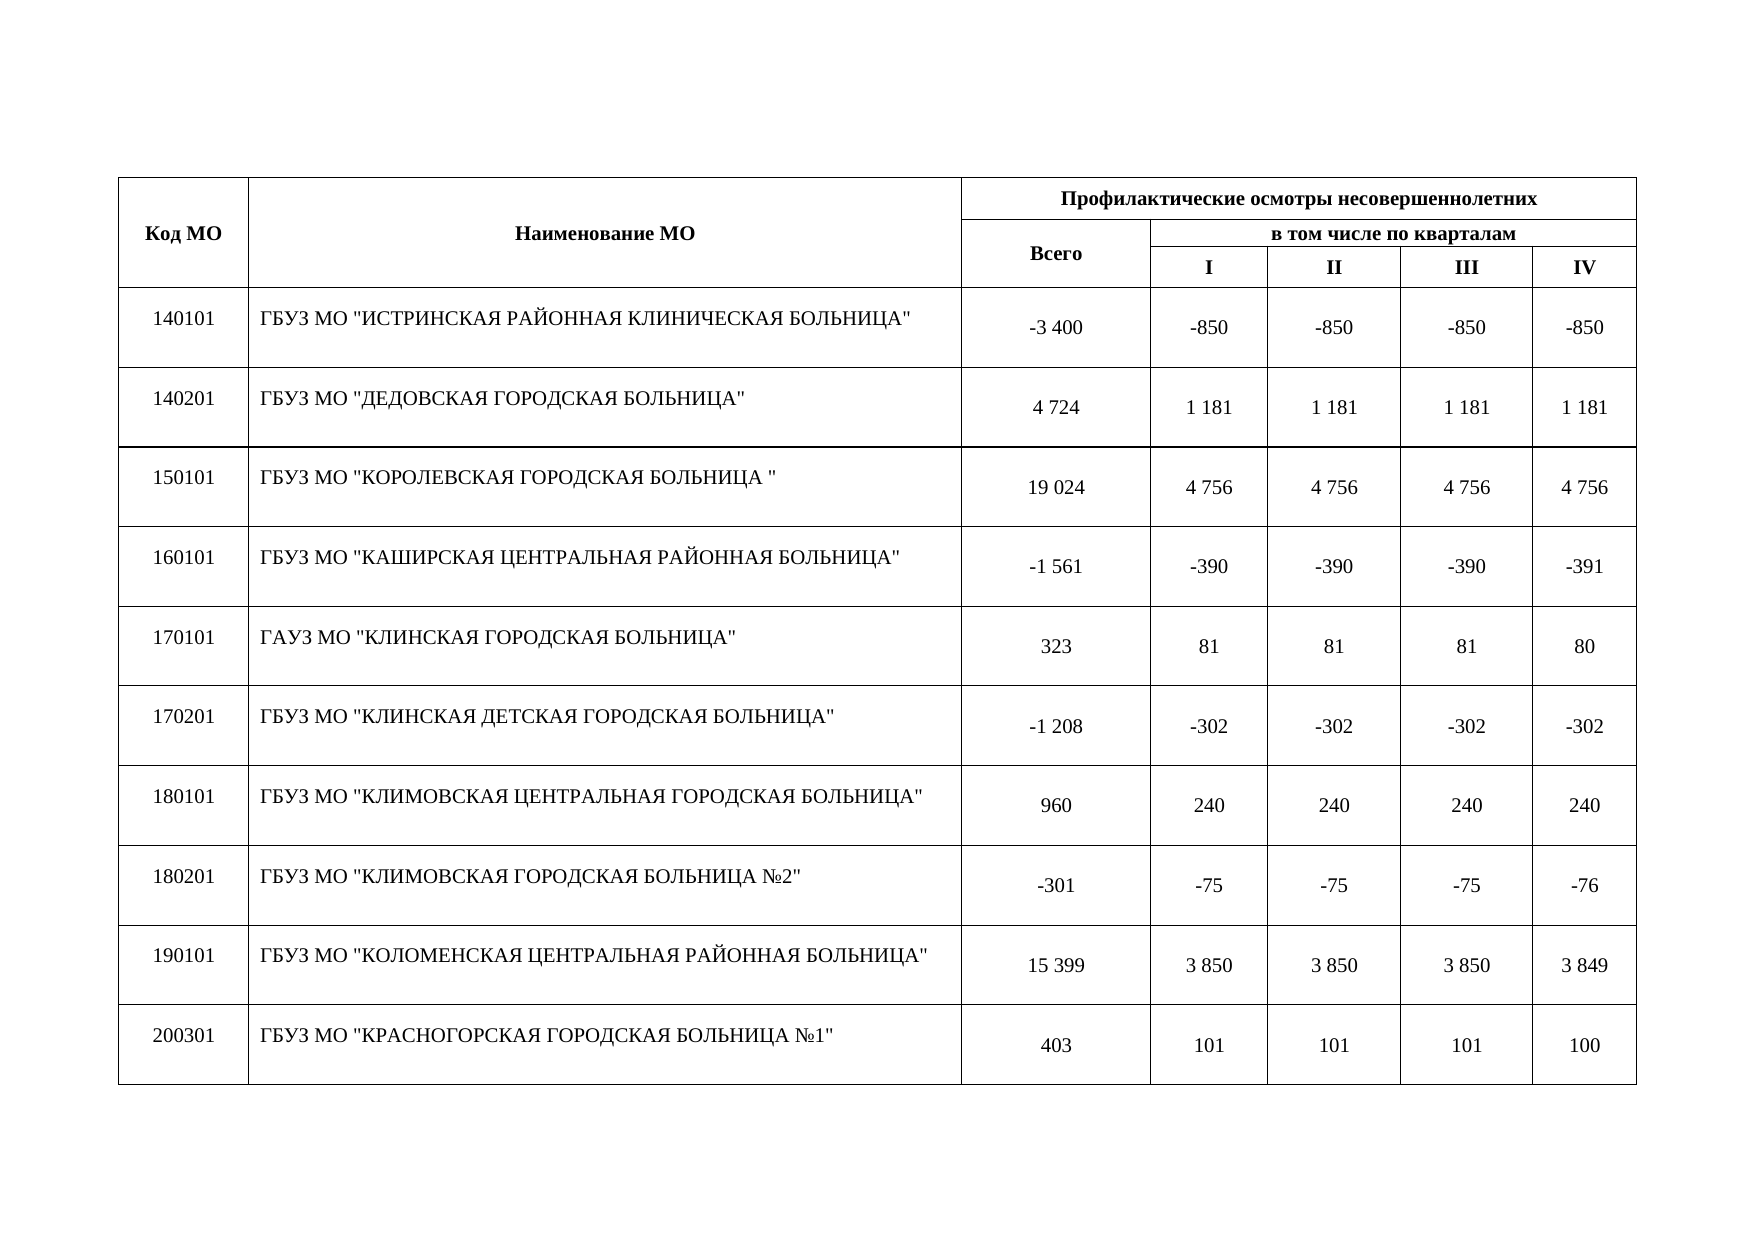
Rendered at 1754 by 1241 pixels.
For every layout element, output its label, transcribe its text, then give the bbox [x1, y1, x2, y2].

table_header Наименование МО [249, 178, 961, 287]
table_cell 100 [1533, 1005, 1636, 1084]
table_cell 323 [962, 607, 1150, 685]
table_cell 19 024 [962, 448, 1150, 526]
table_cell 200301 [119, 1005, 248, 1084]
table_cell -390 [1151, 527, 1267, 606]
table_cell 81 [1401, 607, 1532, 685]
table_cell 101 [1151, 1005, 1267, 1084]
table_cell 170201 [119, 686, 248, 765]
table_cell -302 [1533, 686, 1636, 765]
table_cell 190101 [119, 926, 248, 1004]
table_cell -301 [962, 846, 1150, 924]
table_cell ГБУЗ МО "КАШИРСКАЯ ЦЕНТРАЛЬНАЯ РАЙОННАЯ БОЛЬНИЦА" [249, 527, 961, 606]
table_cell 240 [1151, 766, 1267, 845]
table_cell -75 [1151, 846, 1267, 924]
table_cell -302 [1151, 686, 1267, 765]
table_cell II [1268, 247, 1400, 287]
table_cell 960 [962, 766, 1150, 845]
table_cell -850 [1151, 288, 1267, 367]
table_cell в том числе по кварталам [1151, 220, 1636, 246]
table_cell ГБУЗ МО "КОРОЛЕВСКАЯ ГОРОДСКАЯ БОЛЬНИЦА " [249, 448, 961, 526]
table_cell 3 850 [1401, 926, 1532, 1004]
table_cell Всего [962, 220, 1150, 287]
table_cell 240 [1268, 766, 1400, 845]
table_cell -1 208 [962, 686, 1150, 765]
table_cell -850 [1533, 288, 1636, 367]
table_cell ГБУЗ МО "КРАСНОГОРСКАЯ ГОРОДСКАЯ БОЛЬНИЦА №1" [249, 1005, 961, 1084]
table_cell 180201 [119, 846, 248, 924]
table_cell 240 [1401, 766, 1532, 845]
table_cell IV [1533, 247, 1636, 287]
table_cell 4 756 [1151, 448, 1267, 526]
table_cell -390 [1401, 527, 1532, 606]
table_cell 101 [1401, 1005, 1532, 1084]
table_cell ГАУЗ МО "КЛИНСКАЯ ГОРОДСКАЯ БОЛЬНИЦА" [249, 607, 961, 685]
table_header Профилактические осмотры несовершеннолетних [962, 178, 1636, 218]
table_cell 1 181 [1533, 368, 1636, 446]
table_cell 4 756 [1533, 448, 1636, 526]
table_cell I [1151, 247, 1267, 287]
table_cell 240 [1533, 766, 1636, 845]
table_cell ГБУЗ МО "КЛИМОВСКАЯ ГОРОДСКАЯ БОЛЬНИЦА №2" [249, 846, 961, 924]
table_cell -3 400 [962, 288, 1150, 367]
table_cell 3 850 [1151, 926, 1267, 1004]
table_cell -850 [1268, 288, 1400, 367]
table_cell -391 [1533, 527, 1636, 606]
table_cell 3 850 [1268, 926, 1400, 1004]
table_cell 180101 [119, 766, 248, 845]
table_cell -302 [1401, 686, 1532, 765]
table_cell -390 [1268, 527, 1400, 606]
table_cell 4 724 [962, 368, 1150, 446]
table_cell 80 [1533, 607, 1636, 685]
table_cell 81 [1268, 607, 1400, 685]
table_cell ГБУЗ МО "КЛИМОВСКАЯ ЦЕНТРАЛЬНАЯ ГОРОДСКАЯ БОЛЬНИЦА" [249, 766, 961, 845]
table_cell 4 756 [1401, 448, 1532, 526]
table_cell ГБУЗ МО "ДЕДОВСКАЯ ГОРОДСКАЯ БОЛЬНИЦА" [249, 368, 961, 446]
table_cell -76 [1533, 846, 1636, 924]
table_cell 15 399 [962, 926, 1150, 1004]
table_cell 1 181 [1268, 368, 1400, 446]
table_cell 4 756 [1268, 448, 1400, 526]
table_cell 81 [1151, 607, 1267, 685]
table_cell 160101 [119, 527, 248, 606]
table_cell -302 [1268, 686, 1400, 765]
table_cell -75 [1268, 846, 1400, 924]
table_cell 3 849 [1533, 926, 1636, 1004]
table_cell ГБУЗ МО "ИСТРИНСКАЯ РАЙОННАЯ КЛИНИЧЕСКАЯ БОЛЬНИЦА" [249, 288, 961, 367]
table_cell 101 [1268, 1005, 1400, 1084]
table_cell 140201 [119, 368, 248, 446]
table_cell 170101 [119, 607, 248, 685]
table_cell ГБУЗ МО "КЛИНСКАЯ ДЕТСКАЯ ГОРОДСКАЯ БОЛЬНИЦА" [249, 686, 961, 765]
table_cell -850 [1401, 288, 1532, 367]
table_cell 1 181 [1401, 368, 1532, 446]
table_cell 140101 [119, 288, 248, 367]
table_cell III [1401, 247, 1532, 287]
table_cell -1 561 [962, 527, 1150, 606]
table_cell -75 [1401, 846, 1532, 924]
table_cell ГБУЗ МО "КОЛОМЕНСКАЯ ЦЕНТРАЛЬНАЯ РАЙОННАЯ БОЛЬНИЦА" [249, 926, 961, 1004]
table_header Код МО [119, 178, 248, 287]
table_cell 403 [962, 1005, 1150, 1084]
table_cell 150101 [119, 448, 248, 526]
table_cell 1 181 [1151, 368, 1267, 446]
